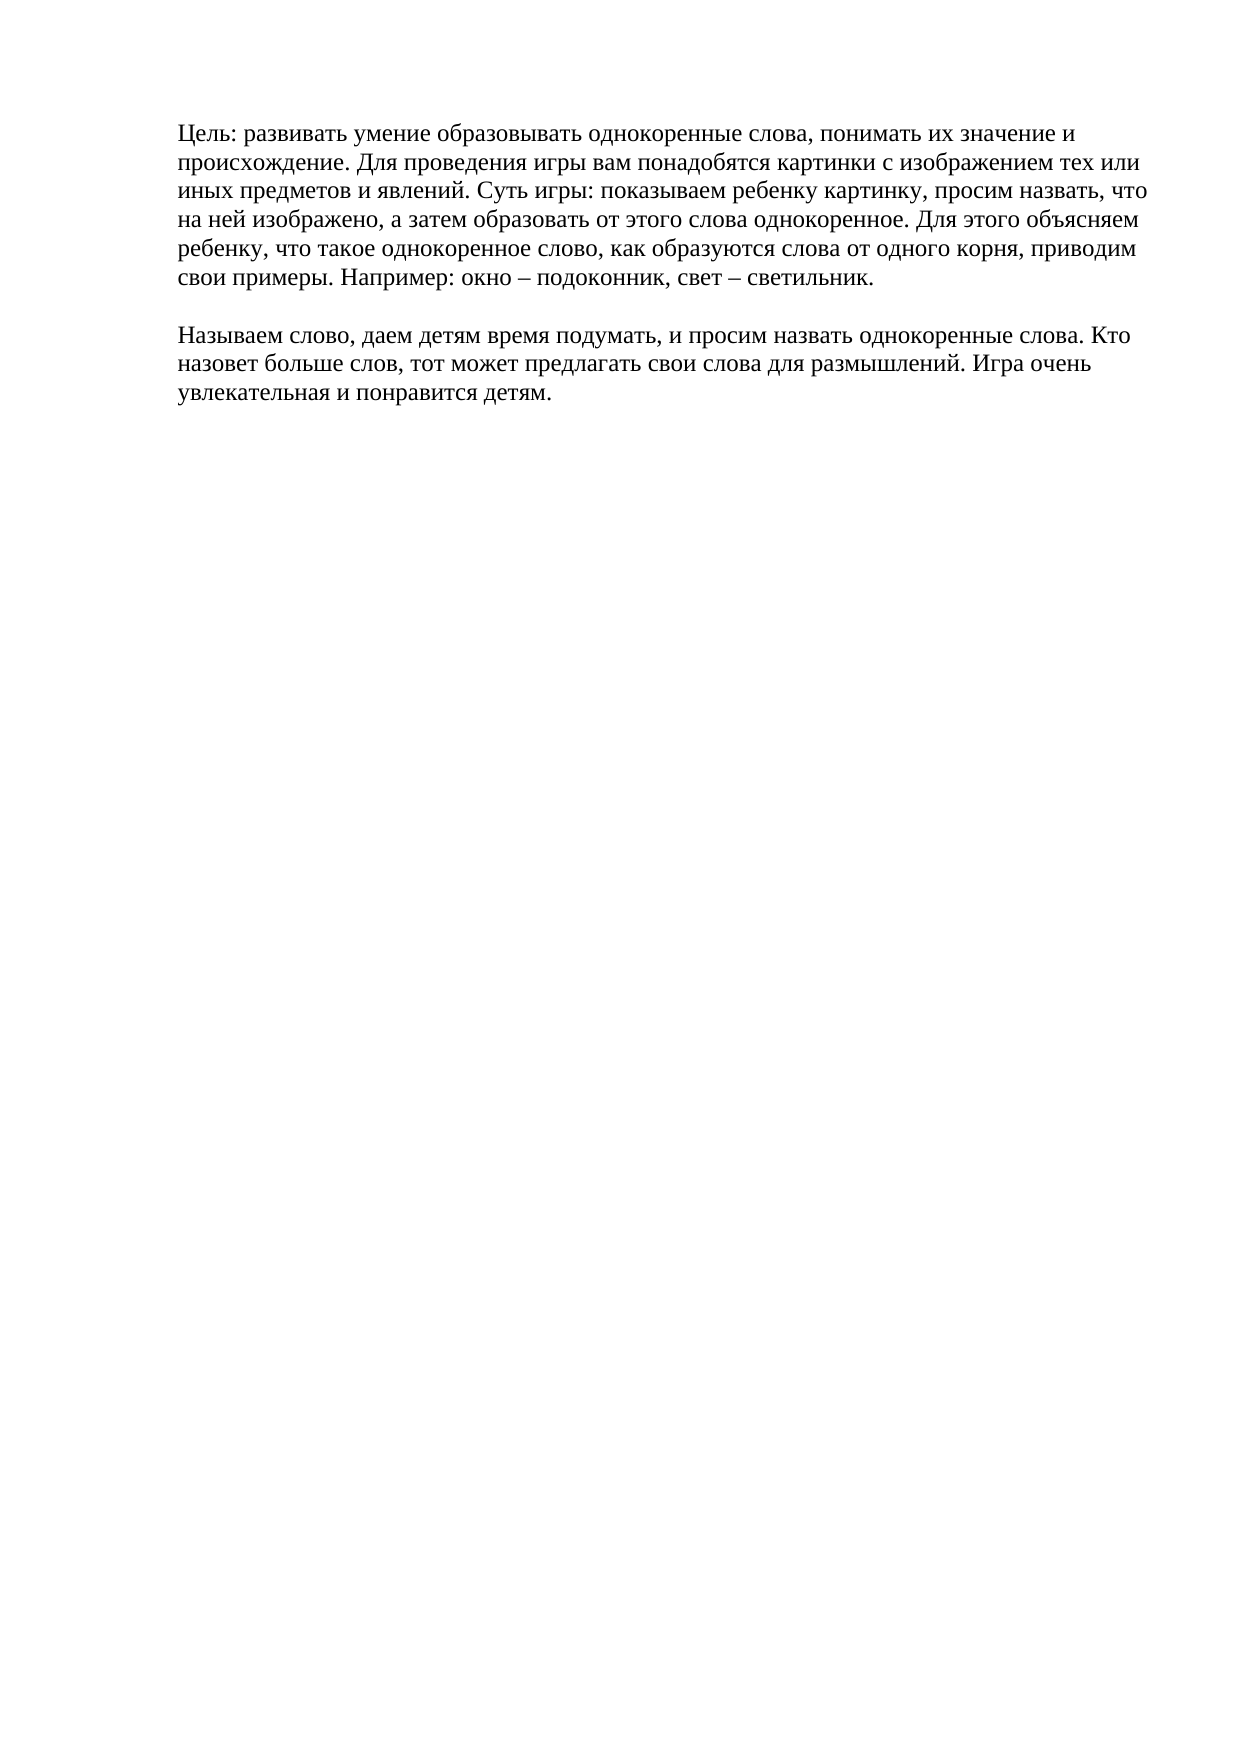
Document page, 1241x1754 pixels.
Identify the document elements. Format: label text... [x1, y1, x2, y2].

text Называем слово, даем детям время подумать, и просим назвать однокоренные слова. Кто назовет больше слов, тот может предлагать свои слова для размышлений. Игра очень увлекательная и понравится детям. [177, 320, 1152, 406]
text Цель: развивать умение образовывать однокоренные слова, понимать их значение и происхождение. Для проведения игры вам понадобятся картинки с изображением тех или иных предметов и явлений. Суть игры: показываем ребенку картинку, просим назвать, что на ней изображено, а затем образовать от этого слова однокоренное. Для этого объясняем ребенку, что такое однокоренное слово, как образуются слова от одного корня, приводим свои примеры. Например: окно – подоконник, свет – светильник. [177, 118, 1152, 291]
